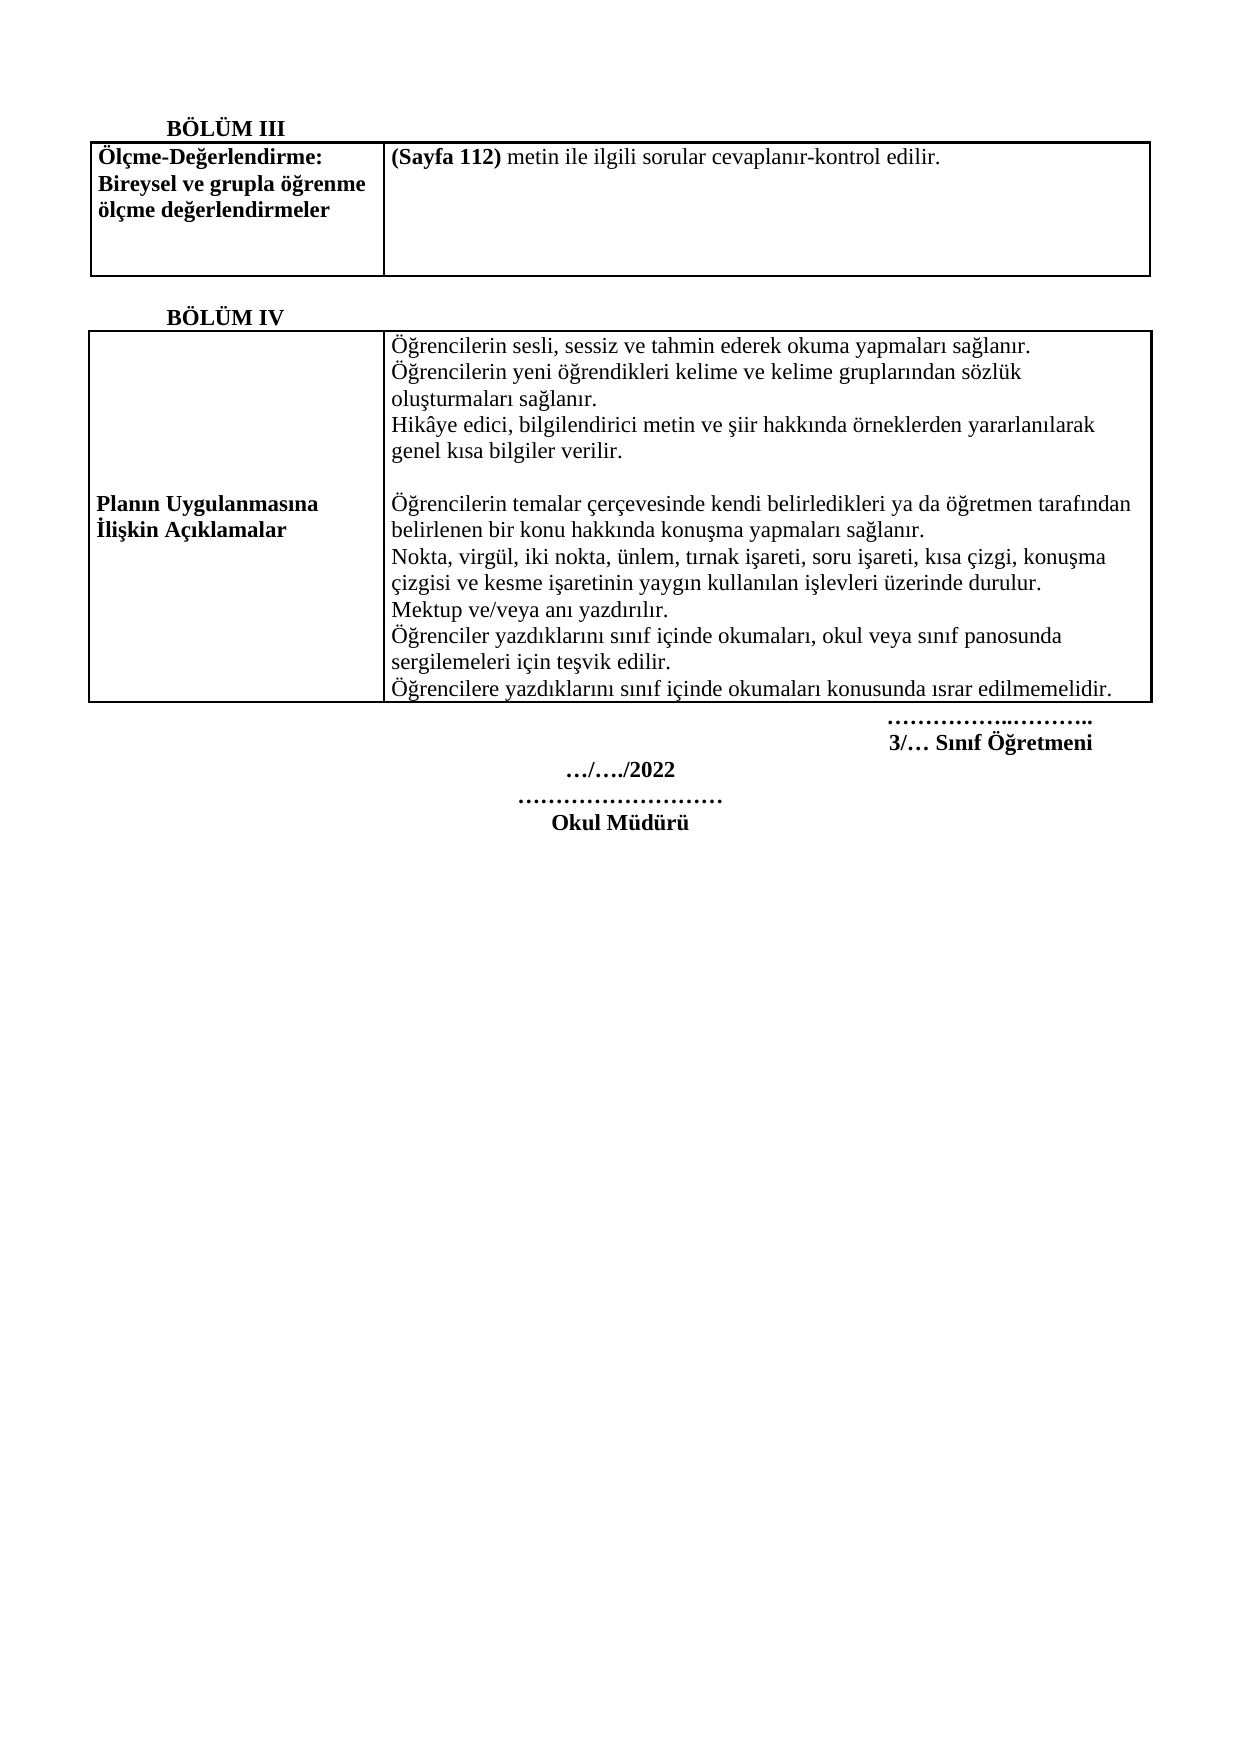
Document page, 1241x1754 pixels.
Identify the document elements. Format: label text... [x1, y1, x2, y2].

text …/…./2022 [148, 756, 1092, 782]
text ……………..……….. [148, 703, 1092, 729]
table_header Planın Uygulanmasına İlişkin Açıklamalar [90, 332, 383, 701]
text Okul Müdürü [148, 808, 1092, 835]
text ……………………… [148, 782, 1092, 808]
text 3/… Sınıf Öğretmeni [148, 729, 1092, 756]
subtitle BÖLÜM III [148, 115, 1092, 141]
table_header Ölçme-Değerlendirme: Bireysel ve grupla öğrenme ölçme değerlendirmeler [92, 144, 383, 275]
table_header Öğrencilerin sesli, sessiz ve tahmin ederek okuma yapmaları sağlanır. Öğrencilerin yeni öğrendikleri kelime ve kelime gruplarından sözlük oluşturmaları sağlanır. Hikâye edici, bilgilendirici metin ve şiir hakkında örneklerden yararlanılarak genel kısa bilgiler verilir. Öğrencilerin temalar çerçevesinde kendi belirledikleri ya da öğretmen tarafından belirlenen bir konu hakkında konuşma yapmaları sağlanır. Nokta, virgül, iki nokta, ünlem, tırnak işareti, soru işareti, kısa çizgi, konuşma çizgisi ve kesme işaretinin yaygın kullanılan işlevleri üzerinde durulur. Mektup ve/veya anı yazdırılır. Öğrenciler yazdıklarını sınıf içinde okumaları, okul veya sınıf panosunda sergilemeleri için teşvik edilir. Öğrencilere yazdıklarını sınıf içinde okumaları konusunda ısrar edilmemelidir. [385, 332, 1150, 701]
subtitle BÖLÜM IV [148, 304, 1092, 330]
table_header (Sayfa 112) metin ile ilgili sorular cevaplanır-kontrol edilir. [385, 144, 1149, 275]
